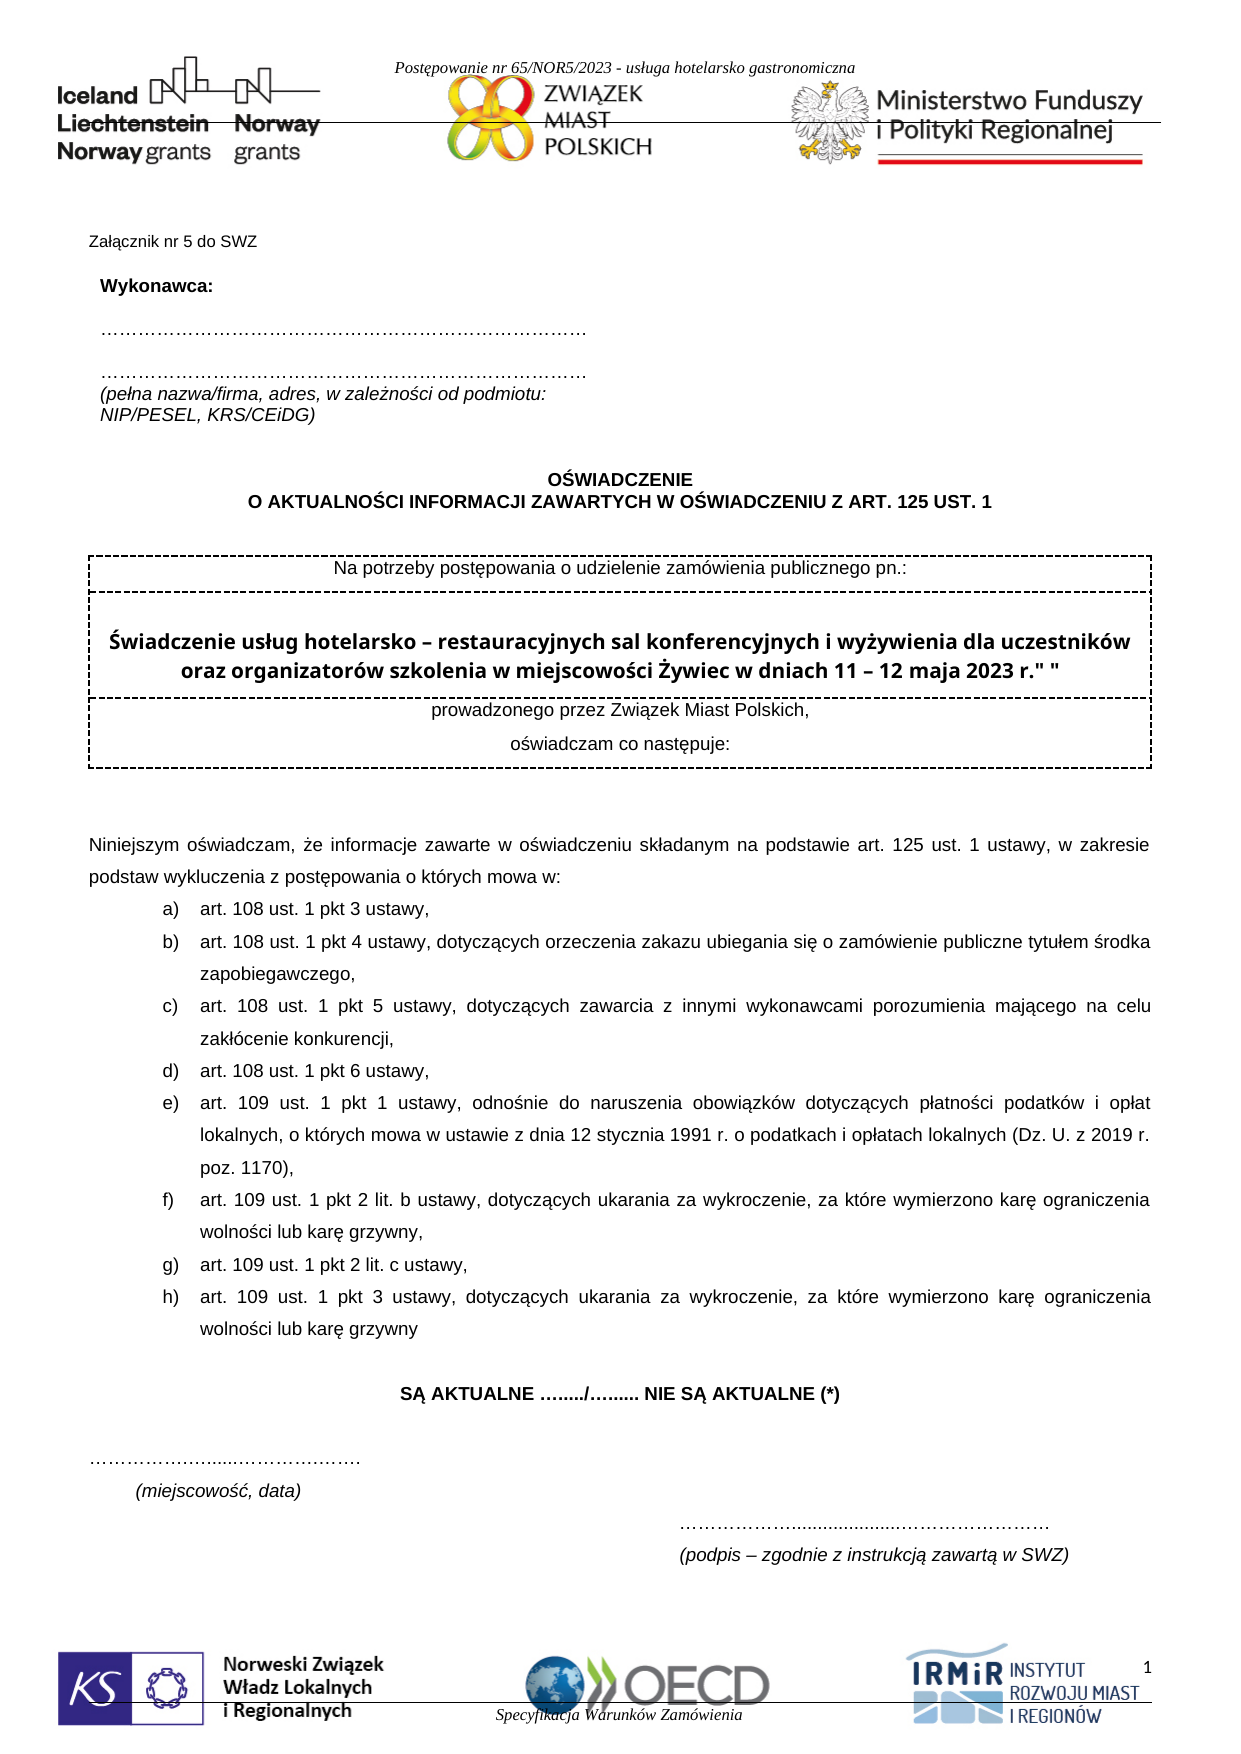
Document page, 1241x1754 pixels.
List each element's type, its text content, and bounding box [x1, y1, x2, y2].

list art. 108 ust. 1 pkt 4 ustawy, dotyczących orzeczenia zakazu ubiegania się o zamówienie publiczne tytułem środka zapobiegawczego, [162, 931, 1152, 984]
table_cell Świadczenie usług hotelarsko – restauracyjnych sal konferencyjnych i wyżywienia dla uczestników oraz organizatorów szkolenia w miejscowości Żywiec w dniach 11 – 12 maja 2023 r." " [89, 591, 1151, 697]
text Załącznik nr 5 do SWZ [89, 232, 1152, 251]
table_header Wykonawca: [89, 275, 653, 296]
text (miejscowość, data) [89, 1479, 1152, 1501]
list art. 108 ust. 1 pkt 5 ustawy, dotyczących zawarcia z innymi wykonawcami porozumienia mającego na celu zakłócenie konkurencji, [162, 995, 1152, 1049]
text ……………….....................…………………… [605, 1512, 1152, 1533]
list art. 109 ust. 1 pkt 2 lit. b ustawy, dotyczących ukarania za wykroczenie, za które wymierzono karę ograniczenia wolności lub karę grzywny, [162, 1189, 1152, 1243]
text …………….…......………….……. [89, 1447, 1152, 1469]
picture [0, 17, 1220, 1754]
table_cell prowadzonego przez Związek Miast Polskich, oświadczam co następuje: [89, 697, 1151, 767]
text SĄ AKTUALNE …...../…...... NIE SĄ AKTUALNE (*) [89, 1383, 1152, 1404]
table_header Na potrzeby postępowania o udzielenie zamówienia publicznego pn.: [89, 555, 1151, 591]
list art. 108 ust. 1 pkt 6 ustawy, [162, 1060, 1152, 1081]
text O AKTUALNOŚCI INFORMACJI ZAWARTYCH W OŚWIADCZENIU Z ART. 125 UST. 1 [89, 490, 1152, 512]
list art. 109 ust. 1 pkt 2 lit. c ustawy, [162, 1253, 1152, 1275]
table_cell (pełna nazwa/firma, adres, w zależności od podmiotu: NIP/PESEL, KRS/CEiDG) [89, 383, 653, 426]
list art. 109 ust. 1 pkt 1 ustawy, odnośnie do naruszenia obowiązków dotyczących płatności podatków i opłat lokalnych, o których mowa w ustawie z dnia 12 stycznia 1991 r. o podatkach i opłatach lokalnych (Dz. U. z 2019 r. poz. 1170), [162, 1092, 1152, 1178]
list art. 108 ust. 1 pkt 3 ustawy, [162, 898, 1152, 920]
list art. 109 ust. 1 pkt 3 ustawy, dotyczących ukarania za wykroczenie, za które wymierzono karę ograniczenia wolności lub karę grzywny [162, 1286, 1152, 1339]
table_cell …………………………………………………………………… [89, 340, 653, 383]
text OŚWIADCZENIE [89, 469, 1152, 490]
text Niniejszym oświadczam, że informacje zawarte w oświadczeniu składanym na podstawie art. 125 ust. 1 ustawy, w zakresie podstaw wykluczenia z postępowania o których mowa w: [89, 834, 1152, 887]
text (podpis – zgodnie z instrukcją zawartą w SWZ) [679, 1544, 1152, 1566]
table_cell …………………………………………………………………… [89, 296, 653, 339]
